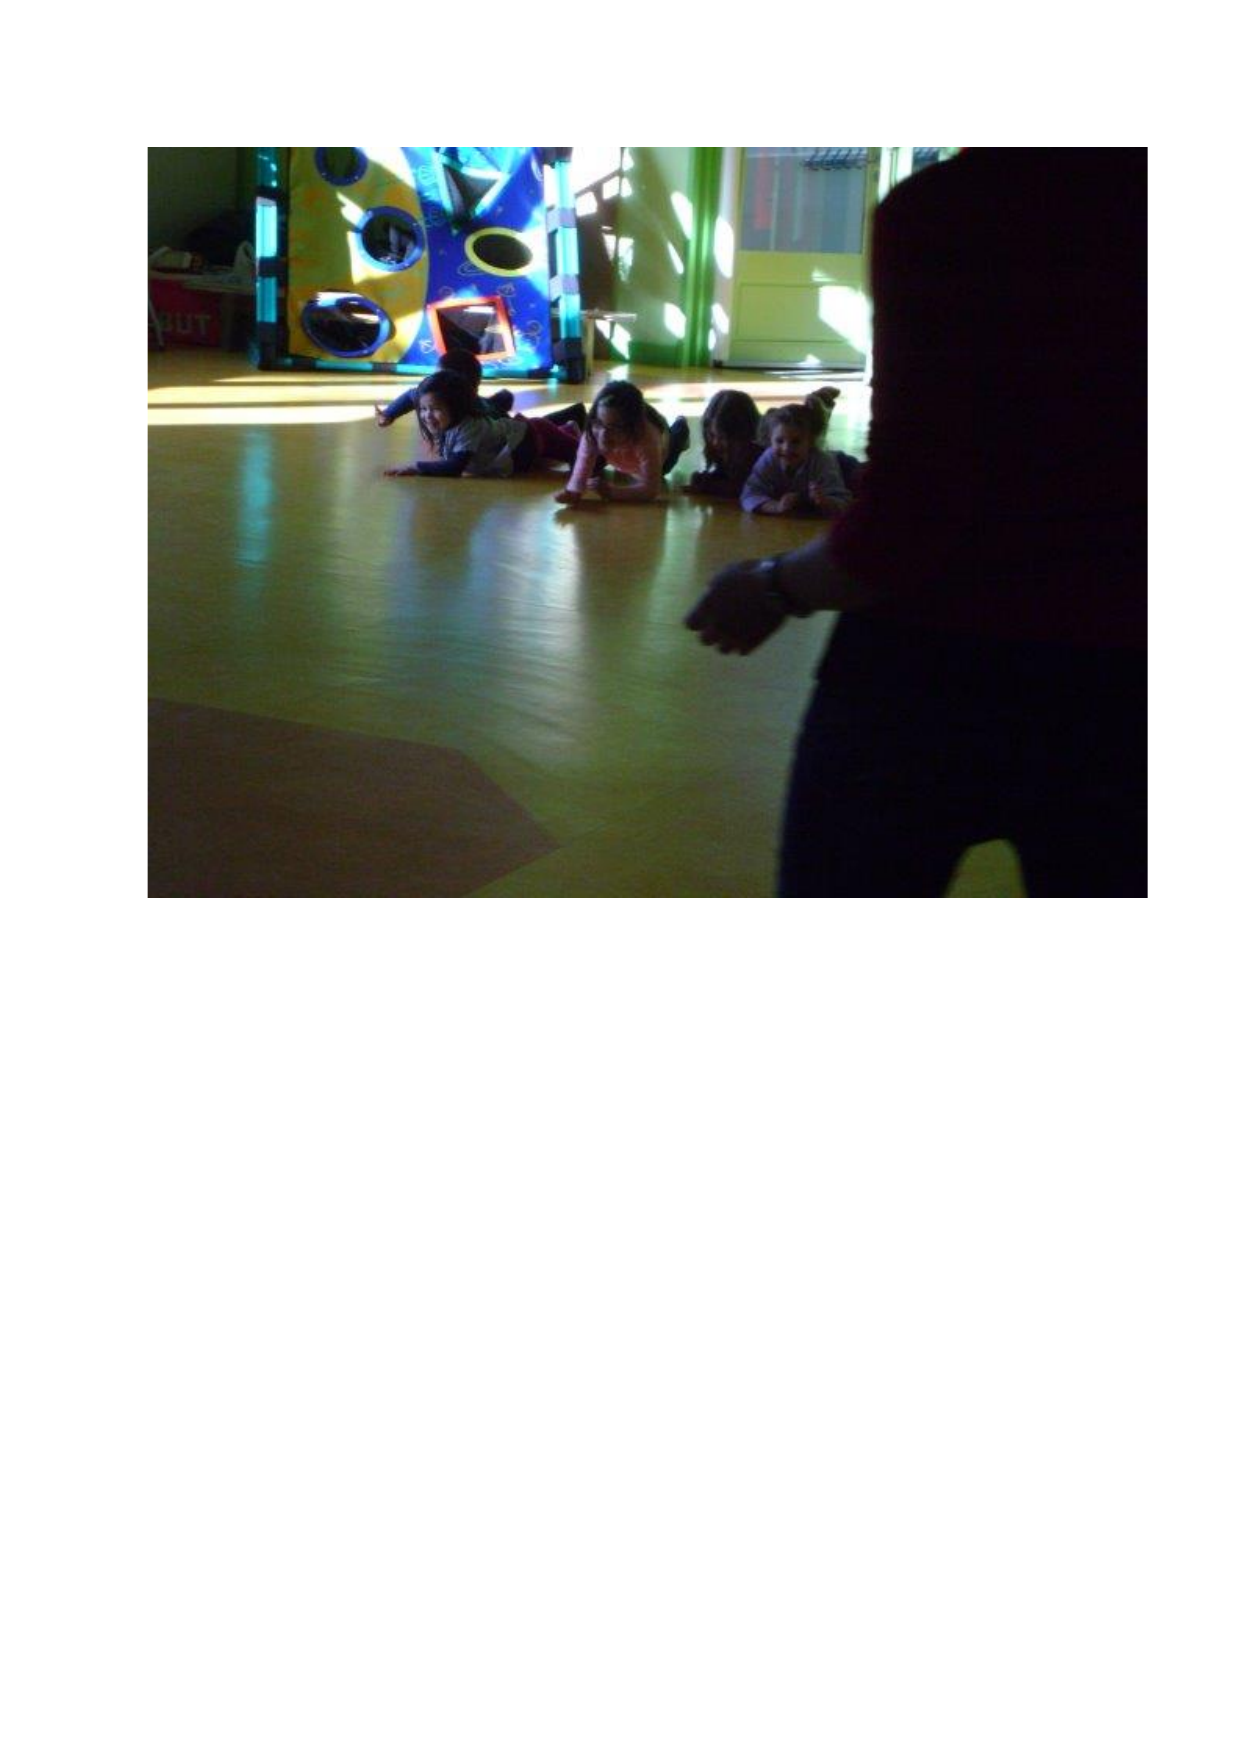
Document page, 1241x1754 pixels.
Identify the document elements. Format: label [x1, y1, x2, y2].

picture [147, 147, 1148, 898]
